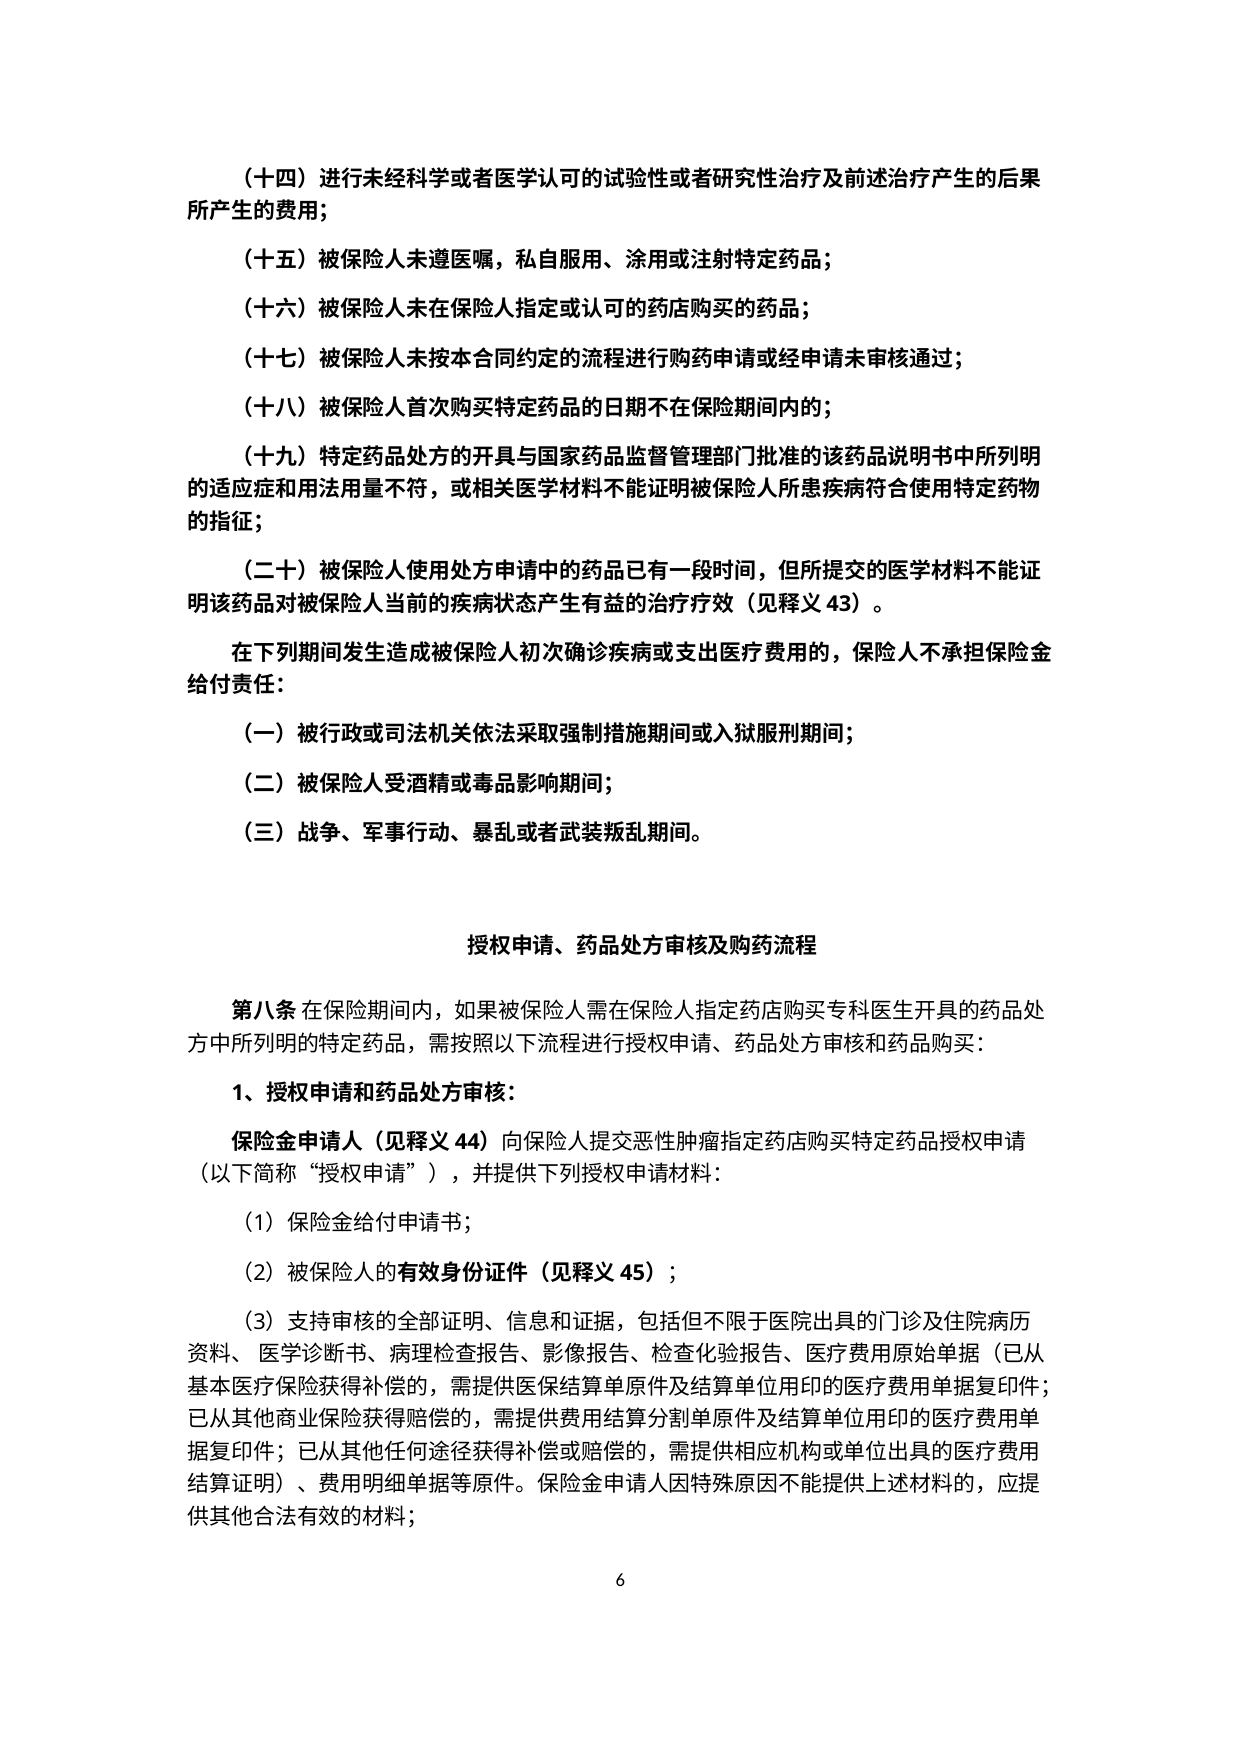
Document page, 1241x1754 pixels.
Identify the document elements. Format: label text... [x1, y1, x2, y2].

text （十四）进行未经科学或者医学认可的试验性或者研究性治疗及前述治疗产生的后果所产生的费用； [187, 160, 1053, 225]
text 保险金申请人（见释义44）向保险人提交恶性肿瘤指定药店购买特定药品授权申请（以下简称“授权申请”），并提供下列授权申请材料： [187, 1123, 1053, 1188]
text （二）被保险人受酒精或毒品影响期间； [187, 765, 1053, 798]
text 授权申请、药品处方审核及购药流程 [187, 928, 1053, 960]
text （十六）被保险人未在保险人指定或认可的药店购买的药品； [231, 291, 1053, 323]
text （一）被行政或司法机关依法采取强制措施期间或入狱服刑期间； [187, 716, 1053, 748]
text （十八）被保险人首次购买特定药品的日期不在保险期间内的； [187, 389, 1053, 422]
text （1）保险金给付申请书； [187, 1205, 1053, 1238]
text （十七）被保险人未按本合同约定的流程进行购药申请或经申请未审核通过； [187, 340, 1053, 373]
text （2）被保险人的有效身份证件（见释义45）； [187, 1254, 1053, 1287]
text （3）支持审核的全部证明、信息和证据，包括但不限于医院出具的门诊及住院病历资料、 医学诊断书、病理检查报告、影像报告、检查化验报告、医疗费用原始单据（已从基本医疗保险获得补偿的，需提供医保结算单原件及结算单位用印的医疗费用单据复印件；已从其他商业保险获得赔偿的，需提供费用结算分割单原件及结算单位用印的医疗费用单据复印件；已从其他任何途径获得补偿或赔偿的，需提供相应机构或单位出具的医疗费用结算证明）、费用明细单据等原件。保险金申请人因特殊原因不能提供上述材料的，应提供其他合法有效的材料； [187, 1303, 1053, 1531]
text 1、授权申请和药品处方审核： [187, 1074, 1053, 1107]
text （十五）被保险人未遵医嘱，私自服用、涂用或注射特定药品； [231, 242, 1053, 274]
text 第八条 在保险期间内，如果被保险人需在保险人指定药店购买专科医生开具的药品处方中所列明的特定药品，需按照以下流程进行授权申请、药品处方审核和药品购买： [187, 993, 1053, 1058]
text （三）战争、军事行动、暴乱或者武装叛乱期间。 [187, 814, 1053, 847]
text （十九）特定药品处方的开具与国家药品监督管理部门批准的该药品说明书中所列明的适应症和用法用量不符，或相关医学材料不能证明被保险人所患疾病符合使用特定药物的指征； [187, 438, 1053, 536]
text （二十）被保险人使用处方申请中的药品已有一段时间，但所提交的医学材料不能证明该药品对被保险人当前的疾病状态产生有益的治疗疗效（见释义43）。 [187, 553, 1053, 618]
text 在下列期间发生造成被保险人初次确诊疾病或支出医疗费用的，保险人不承担保险金给付责任： [187, 634, 1053, 699]
